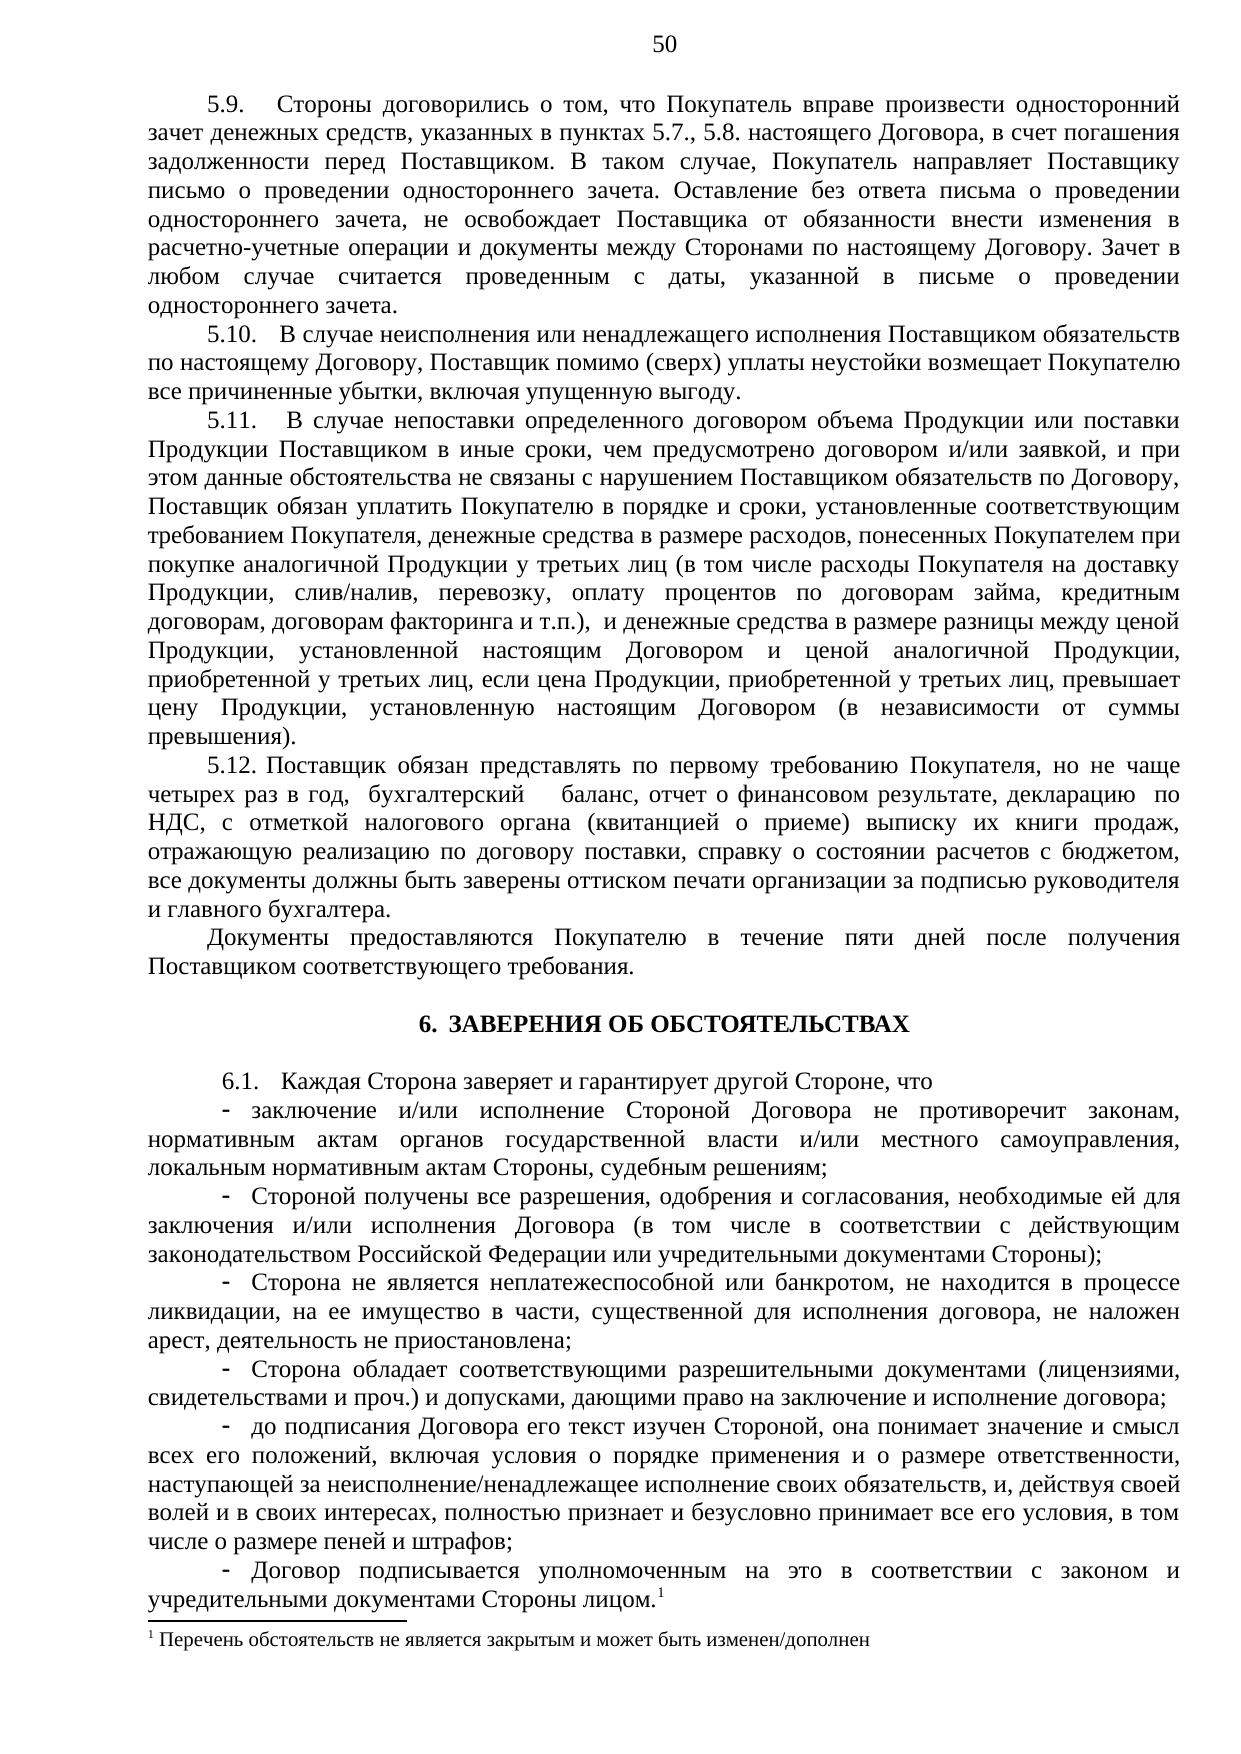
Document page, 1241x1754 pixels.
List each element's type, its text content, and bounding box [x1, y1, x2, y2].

list В случае неисполнения или ненадлежащего исполнения Поставщиком обязательств по настоящему Договору, Поставщик помимо (сверх) уплаты неустойки возмещает Покупателю все причиненные убытки, включая упущенную выгоду. [148, 319, 1181, 405]
list Сторона не является неплатежеспособной или банкротом, не находится в процессе ликвидации, на ее имущество в части, существенной для исполнения договора, не наложен арест, деятельность не приостановлена; [148, 1267, 1181, 1354]
list Стороны договорились о том, что Покупатель вправе произвести односторонний зачет денежных средств, указанных в пунктах 5.7., 5.8. настоящего Договора, в счет погашения задолженности перед Поставщиком. В таком случае, Покупатель направляет Поставщику письмо о проведении одностороннего зачета. Оставление без ответа письма о проведении одностороннего зачета, не освобождает Поставщика от обязанности внести изменения в расчетно-учетные операции и документы между Сторонами по настоящему Договору. Зачет в любом случае считается проведенным с даты, указанной в письме о проведении одностороннего зачета. [148, 89, 1181, 319]
list Стороной получены все разрешения, одобрения и согласования, необходимые ей для заключения и/или исполнения Договора (в том числе в соответствии с действующим законодательством Российской Федерации или учредительными документами Стороны); [148, 1181, 1181, 1267]
list Каждая Сторона заверяет и гарантирует другой Стороне, что [222, 1066, 1181, 1095]
list Договор подписывается уполномоченным на это в соответствии с законом и учредительными документами Стороны лицом. [148, 1555, 1181, 1612]
list до подписания Договора его текст изучен Стороной, она понимает значение и смысл всех его положений, включая условия о порядке применения и о размере ответственности, наступающей за неисполнение/ненадлежащее исполнение своих обязательств, и, действуя своей волей и в своих интересах, полностью признает и безусловно принимает все его условия, в том числе о размере пеней и штрафов; [148, 1411, 1181, 1555]
list Поставщик обязан представлять по первому требованию Покупателя, но не чаще четырех раз в год, бухгалтерский баланс, отчет о финансовом результате, декларацию по НДС, с отметкой налогового органа (квитанцией о приеме) выписку их книги продаж, отражающую реализацию по договору поставки, справку о состоянии расчетов с бюджетом, все документы должны быть заверены оттиском печати организации за подписью руководителя и главного бухгалтера. [148, 750, 1181, 922]
list ЗАВЕРЕНИЯ ОБ ОБСТОЯТЕЛЬСТВАХ [148, 1009, 1181, 1037]
list заключение и/или исполнение Стороной Договора не противоречит законам, нормативным актам органов государственной власти и/или местного самоуправления, локальным нормативным актам Стороны, судебным решениям; [148, 1095, 1181, 1181]
text Документы предоставляются Покупателю в течение пяти дней после получения Поставщиком соответствующего требования. [148, 922, 1181, 980]
list В случае непоставки определенного договором объема Продукции или поставки Продукции Поставщиком в иные сроки, чем предусмотрено договором и/или заявкой, и при этом данные обстоятельства не связаны с нарушением Поставщиком обязательств по Договору, Поставщик обязан уплатить Покупателю в порядке и сроки, установленные соответствующим требованием Покупателя, денежные средства в размере расходов, понесенных Покупателем при покупке аналогичной Продукции у третьих лиц (в том числе расходы Покупателя на доставку Продукции, слив/налив, перевозку, оплату процентов по договорам займа, кредитным договорам, договорам факторинга и т.п.), и денежные средства в размере разницы между ценой Продукции, установленной настоящим Договором и ценой аналогичной Продукции, приобретенной у третьих лиц, если цена Продукции, приобретенной у третьих лиц, превышает цену Продукции, установленную настоящим Договором (в независимости от суммы превышения). [148, 405, 1181, 750]
list Сторона обладает соответствующими разрешительными документами (лицензиями, свидетельствами и проч.) и допусками, дающими право на заключение и исполнение договора; [148, 1354, 1181, 1411]
